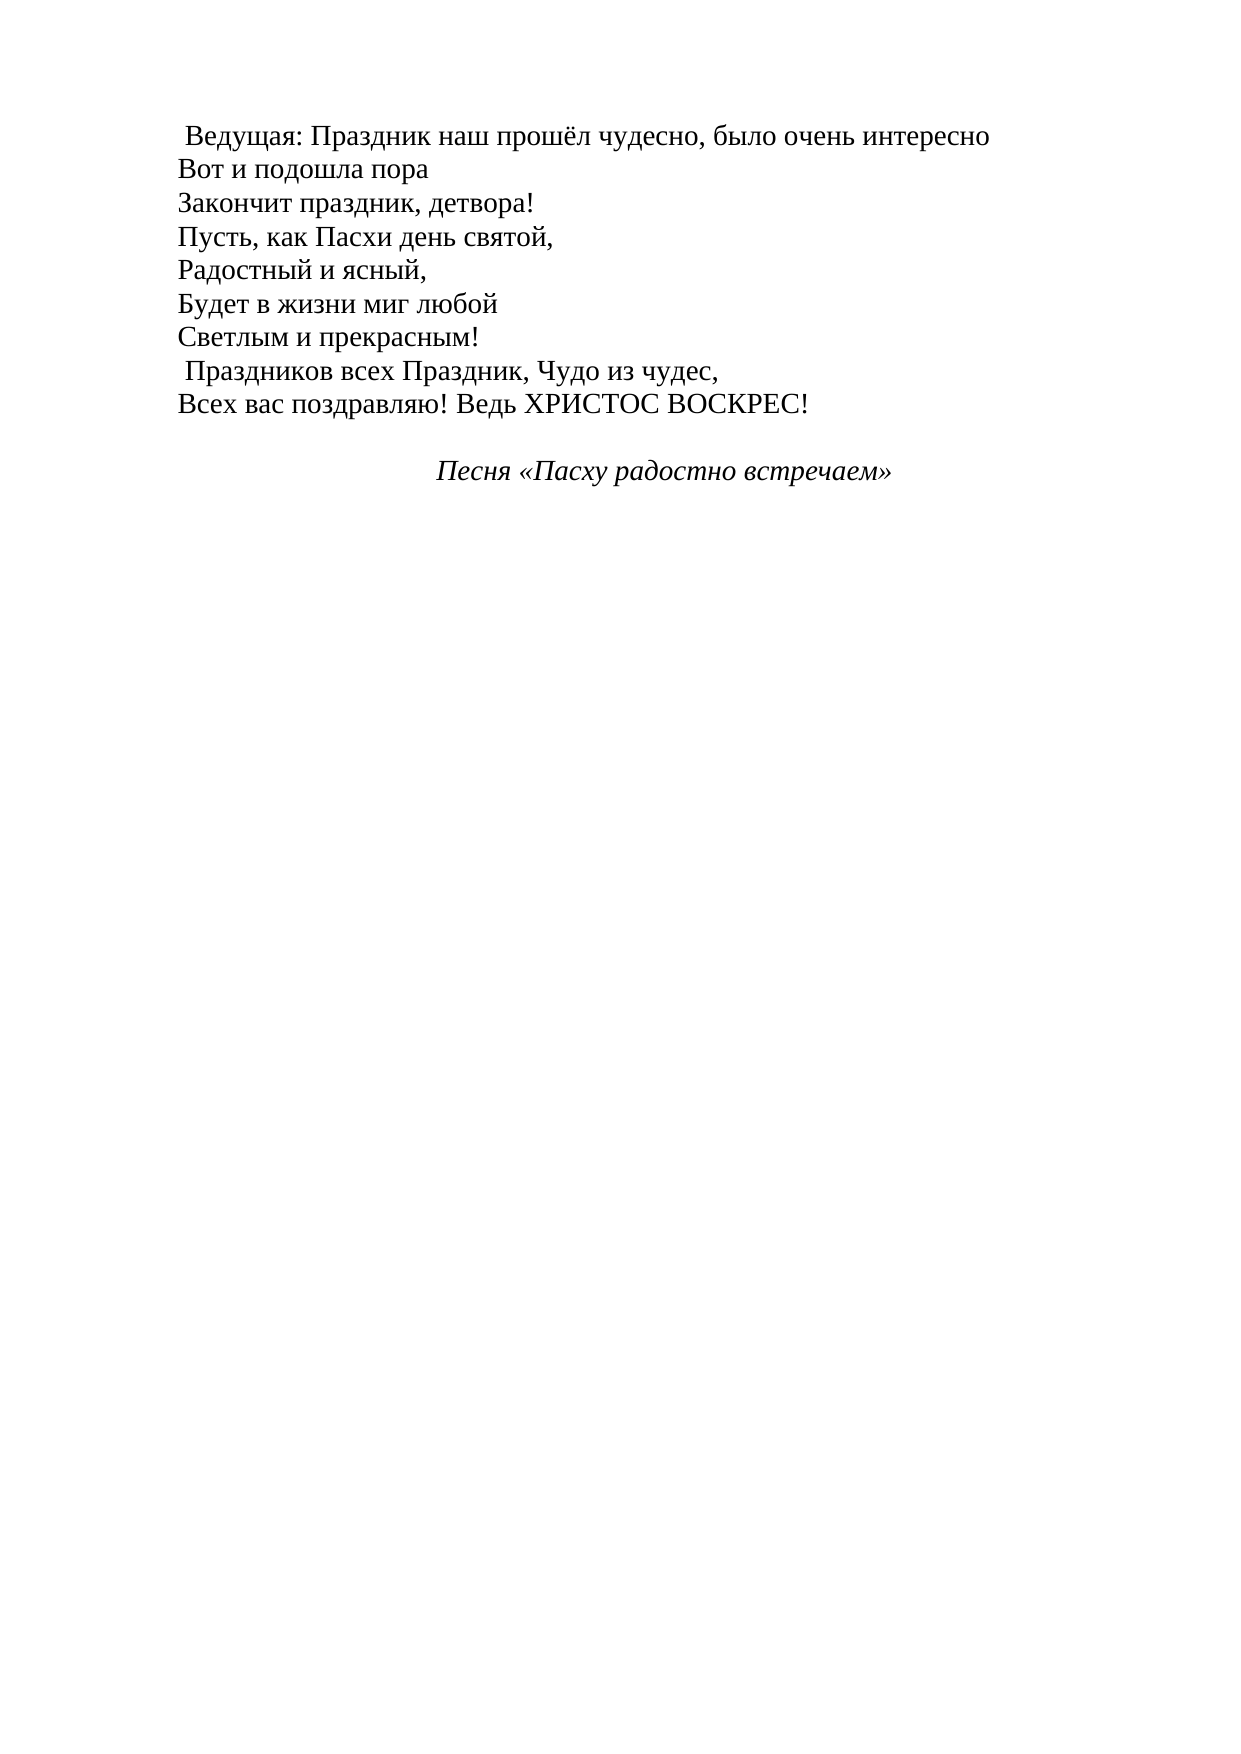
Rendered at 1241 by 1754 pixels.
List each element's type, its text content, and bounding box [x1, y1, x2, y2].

text Будет в жизни миг любой [177, 286, 1152, 319]
text Вот и подошла пора [177, 152, 1152, 185]
text Песня «Пасху радостно встречаем» [177, 453, 1152, 487]
text Радостный и ясный, [177, 252, 1152, 286]
text Всех вас поздравляю! Ведь ХРИСТОС ВОСКРЕС! [177, 386, 1152, 420]
text Закончит праздник, детвора! [177, 185, 1152, 219]
text Праздников всех Праздник, Чудо из чудес, [177, 353, 1152, 386]
text Светлым и прекрасным! [177, 319, 1152, 353]
text Ведущая: Праздник наш прошёл чудесно, было очень интересно [177, 118, 1152, 152]
text Пусть, как Пасхи день святой, [177, 219, 1152, 252]
